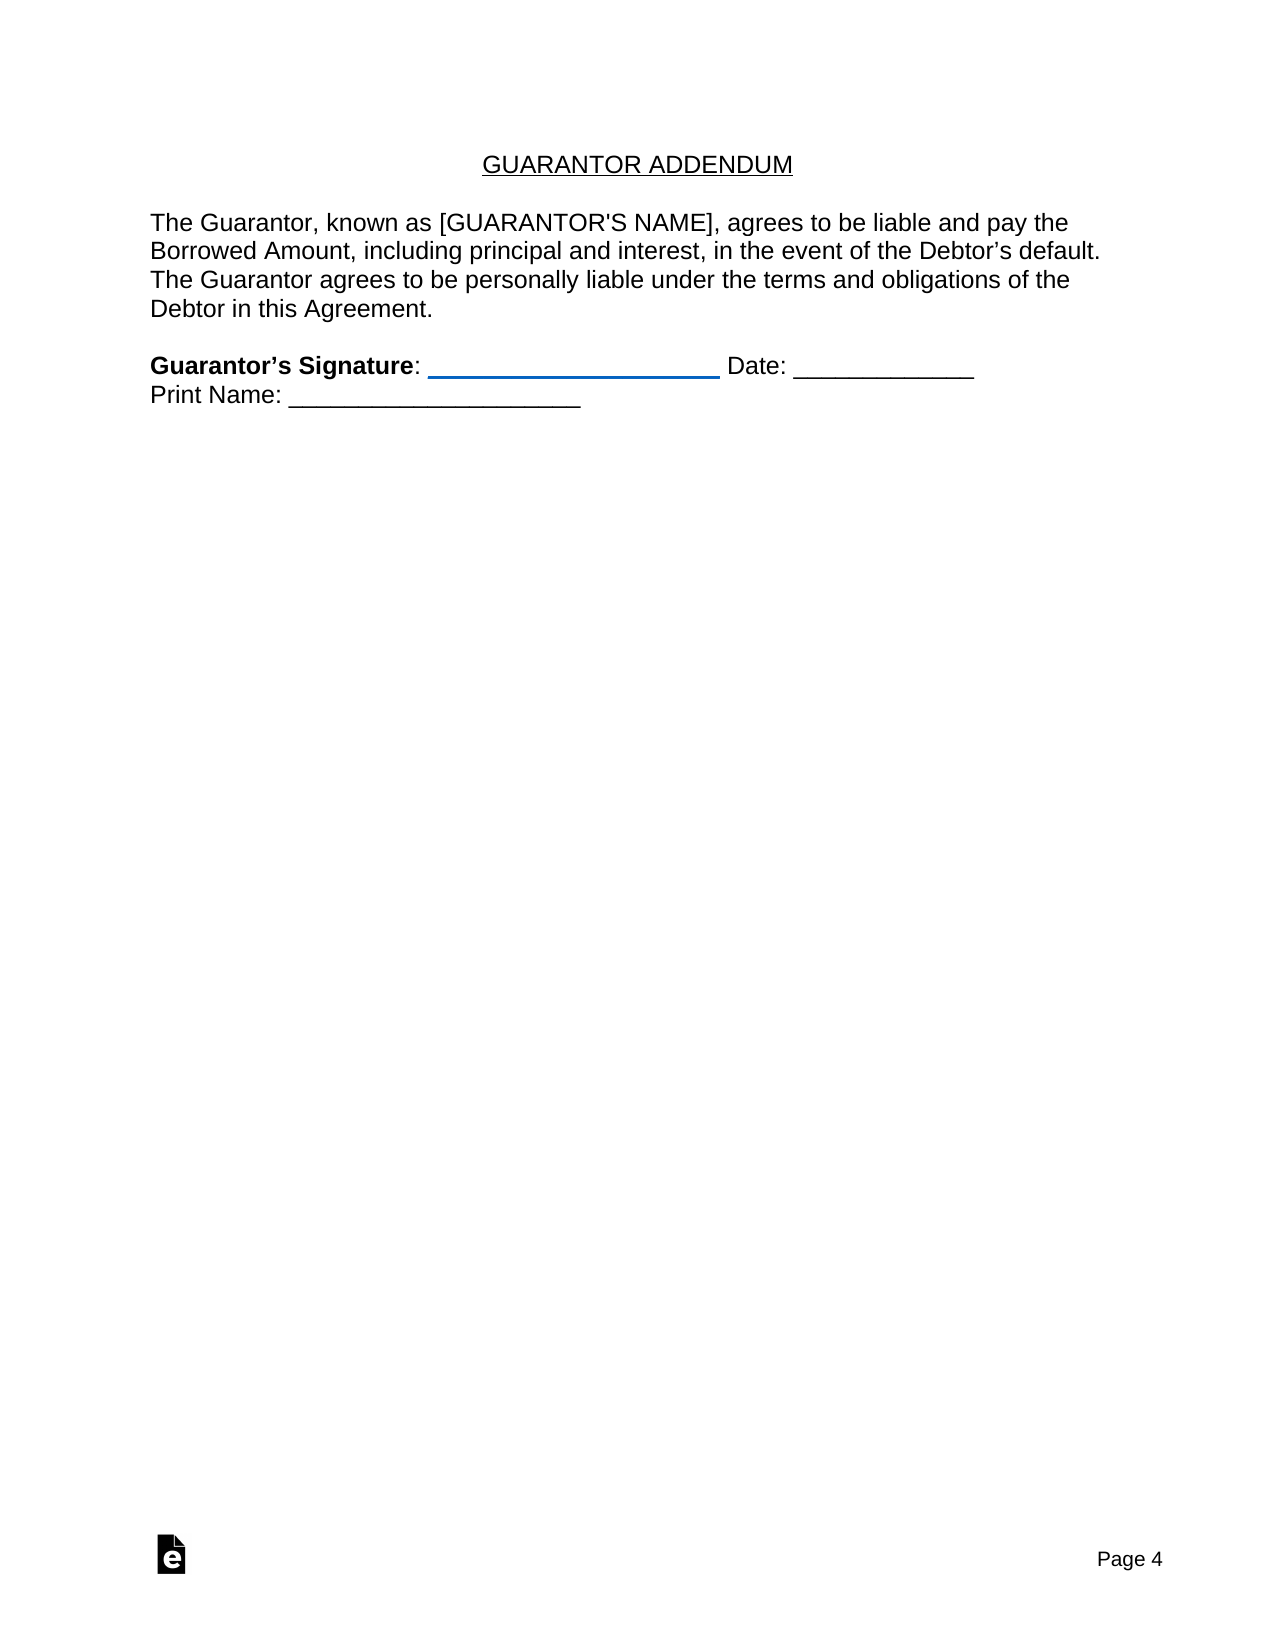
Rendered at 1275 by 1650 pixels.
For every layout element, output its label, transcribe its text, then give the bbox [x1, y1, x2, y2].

text The Guarantor, known as [GUARANTOR'S NAME], agrees to be liable and pay the Borrowed Amount, including principal and interest, in the event of the Debtor’s default. The Guarantor agrees to be personally liable under the terms and obligations of the Debtor in this Agreement. [150, 207, 1125, 322]
text GUARANTOR ADDENDUM [150, 150, 1125, 179]
text Guarantor’s Signature: _____________________ Date: _____________ [150, 351, 1125, 380]
text Print Name: _____________________ [150, 380, 1125, 409]
picture [150, 1533, 192, 1575]
